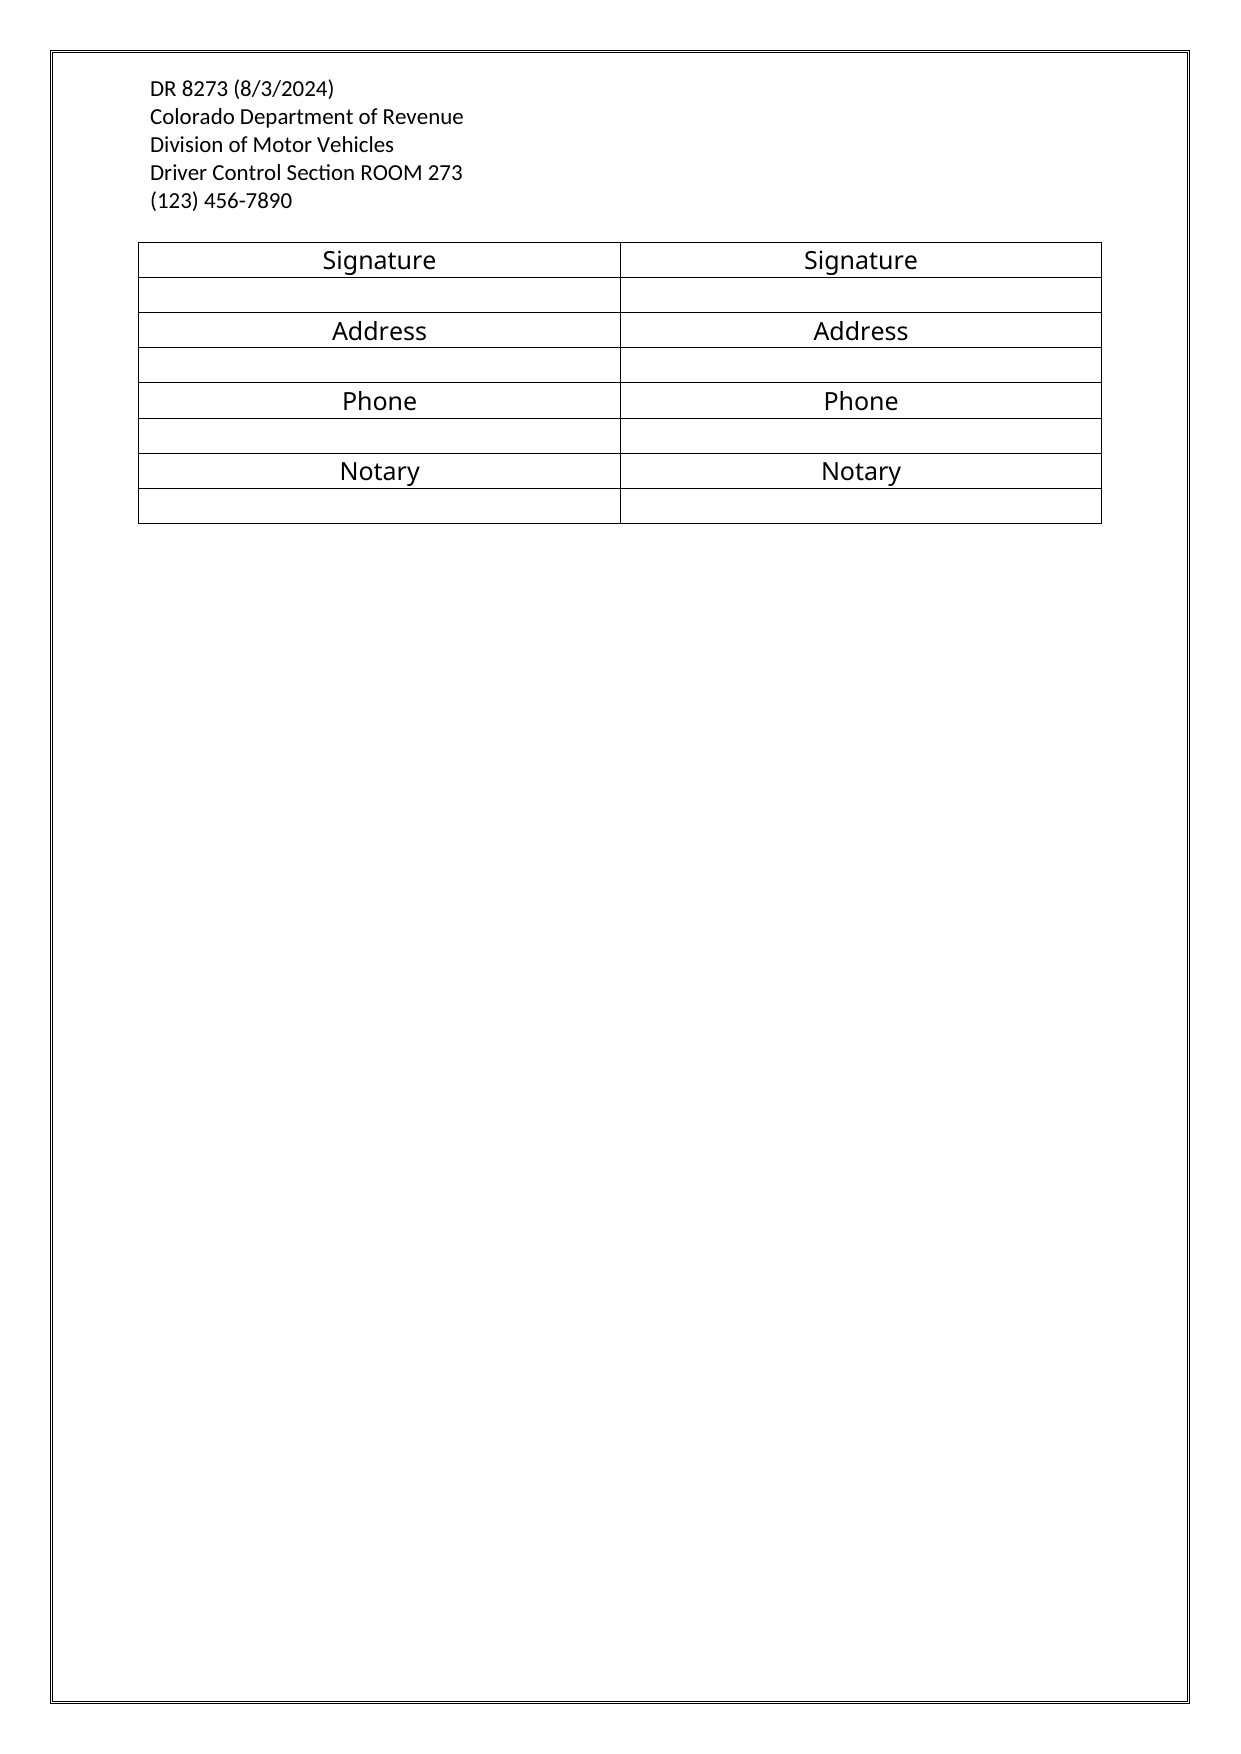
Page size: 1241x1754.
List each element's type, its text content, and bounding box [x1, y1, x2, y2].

table_cell [621, 489, 1101, 523]
table_cell Phone [621, 383, 1101, 417]
table_cell Notary [621, 454, 1101, 488]
table_cell [621, 419, 1101, 452]
table_cell Address [139, 313, 620, 347]
table_cell Signature [621, 243, 1101, 277]
table_cell [621, 278, 1101, 312]
table_cell [139, 278, 620, 312]
table_cell [139, 419, 620, 452]
table_cell Signature [139, 243, 620, 277]
table_cell Notary [139, 454, 620, 488]
table_cell [139, 348, 620, 382]
table_cell [139, 489, 620, 523]
table_cell Phone [139, 383, 620, 417]
table_cell [621, 348, 1101, 382]
table_cell Address [621, 313, 1101, 347]
